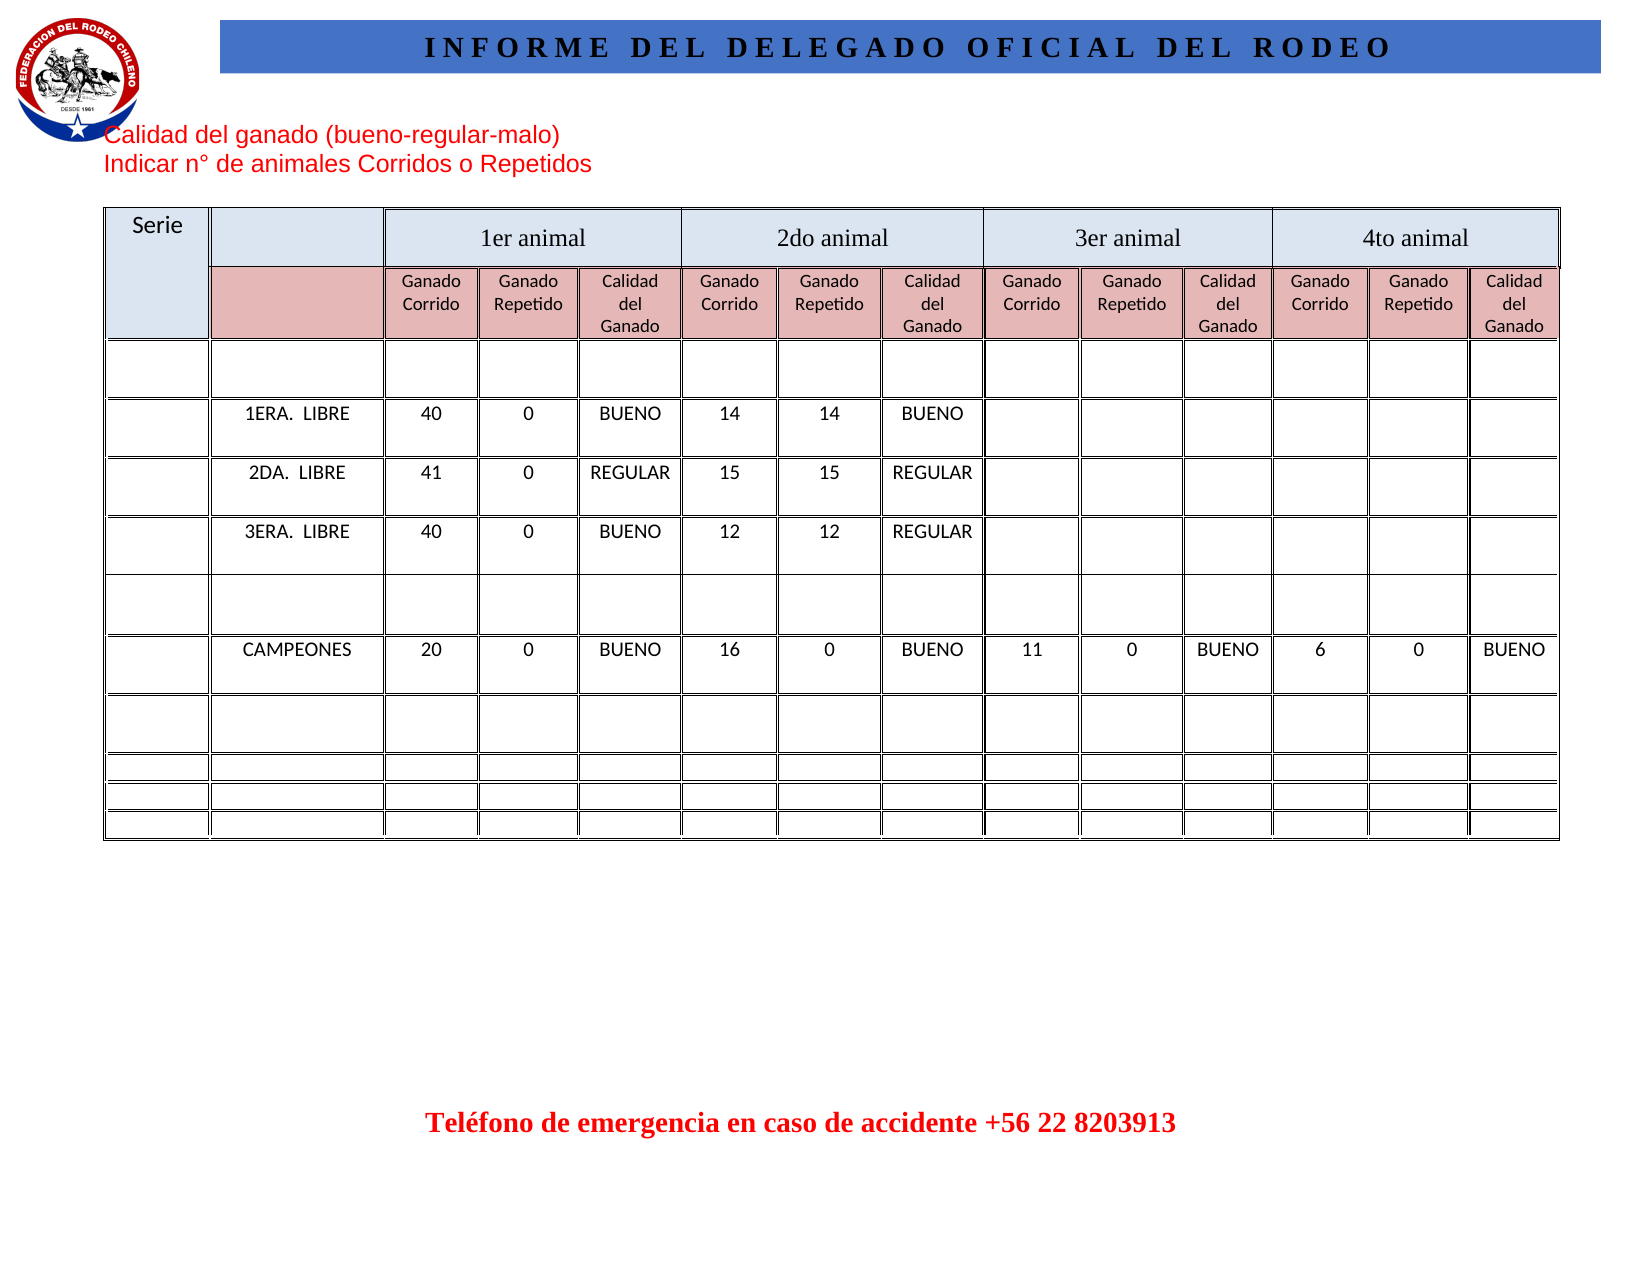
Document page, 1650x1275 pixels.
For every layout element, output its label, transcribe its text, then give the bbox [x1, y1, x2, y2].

table_header Serie [106, 208, 208, 338]
table_cell [1370, 784, 1467, 809]
table_cell [480, 784, 577, 809]
table_cell [779, 341, 880, 397]
table_cell [106, 575, 208, 633]
table_cell [1370, 575, 1467, 633]
table_cell Ganado Corrido [386, 269, 477, 338]
table_cell [480, 341, 577, 397]
table_cell [1274, 755, 1367, 780]
table_cell [580, 341, 680, 397]
picture [15, 18, 140, 142]
table_cell [881, 809, 984, 837]
table_cell Calidad del Ganado [1185, 269, 1271, 338]
table_cell [579, 812, 681, 837]
table_cell [106, 752, 208, 780]
table_cell [212, 696, 383, 752]
table_cell [1185, 696, 1271, 752]
table_cell 16 [683, 637, 776, 693]
table_cell BUENO [1185, 637, 1271, 693]
table_cell [1082, 755, 1182, 780]
table_cell [1274, 575, 1367, 633]
table_cell [1469, 515, 1559, 574]
table_cell Ganado Corrido [1274, 269, 1367, 338]
table_cell [986, 518, 1078, 574]
table_cell BUENO [580, 518, 680, 574]
table_cell BUENO [580, 637, 680, 693]
table_cell [883, 784, 982, 809]
table_header 3er animal [984, 210, 1272, 266]
table_cell [683, 696, 776, 752]
table_cell [1370, 459, 1467, 515]
table_cell [1185, 518, 1271, 574]
table_cell [778, 812, 881, 837]
table_cell Calidad del Ganado [580, 269, 680, 338]
table_cell [1082, 696, 1182, 752]
table_cell [779, 784, 880, 809]
table_cell [580, 755, 680, 780]
table_cell [386, 784, 477, 809]
table_cell [1082, 575, 1182, 633]
table_cell [1185, 341, 1271, 397]
table_cell [1082, 784, 1182, 809]
table_cell [1272, 812, 1368, 837]
table_header [212, 208, 383, 266]
table_cell [580, 575, 680, 633]
table_cell [386, 341, 477, 397]
table_cell [1082, 341, 1182, 397]
table_cell [683, 341, 776, 397]
table_cell [1274, 518, 1367, 574]
table_cell [1370, 400, 1467, 456]
table_cell [1370, 755, 1467, 780]
table_cell [1368, 809, 1469, 837]
table_cell [480, 575, 577, 633]
table_cell [986, 755, 1078, 780]
table_cell 41 [386, 459, 477, 515]
table_cell [106, 397, 208, 456]
table_cell Ganado Repetido [1370, 269, 1467, 338]
table_cell [1082, 400, 1182, 456]
table_cell [105, 809, 210, 837]
table_header 4to animal [1273, 210, 1558, 266]
table_cell [212, 341, 383, 397]
table_cell [386, 575, 477, 633]
table_cell [986, 696, 1078, 752]
table_cell 14 [779, 400, 880, 456]
table_cell [779, 755, 880, 780]
table_cell 12 [683, 518, 776, 574]
table_cell [779, 575, 880, 633]
table_cell 0 [1082, 637, 1182, 693]
table_cell Ganado Repetido [779, 269, 880, 338]
table_cell 0 [480, 400, 577, 456]
table_cell BUENO [883, 400, 982, 456]
table_cell [683, 784, 776, 809]
table_cell 20 [386, 637, 477, 693]
table_cell [1471, 397, 1559, 456]
table_cell [1471, 752, 1559, 780]
table_cell [1471, 693, 1559, 752]
table_cell [681, 812, 777, 837]
table_cell [1469, 809, 1559, 837]
table_cell Calidad del Ganado [883, 269, 982, 338]
table_cell [1471, 574, 1559, 633]
text Indicar n° de animales Corridos o Repetidos [103, 149, 1536, 178]
table_cell [883, 755, 982, 780]
table_cell [1370, 518, 1467, 574]
table_cell Ganado Corrido [986, 269, 1078, 338]
table_cell [779, 696, 880, 752]
table_cell [1185, 575, 1271, 633]
table_cell 11 [986, 637, 1078, 693]
table_cell [212, 267, 383, 338]
table_cell [212, 784, 383, 809]
table_cell [1469, 456, 1559, 515]
table_cell Ganado Repetido [480, 269, 577, 338]
table_cell [384, 812, 478, 837]
table_cell [683, 575, 776, 633]
table_cell [480, 696, 577, 752]
table_cell [1185, 459, 1271, 515]
table_cell [105, 780, 210, 809]
table_cell 0 [1370, 637, 1467, 693]
table_cell 0 [779, 637, 880, 693]
table_cell 40 [386, 400, 477, 456]
table_cell [105, 515, 210, 574]
table_cell [1274, 459, 1367, 515]
table_cell 0 [480, 637, 577, 693]
table_cell [1370, 341, 1467, 397]
table_cell [106, 693, 208, 752]
table_cell 6 [1274, 637, 1367, 693]
table_cell [106, 634, 208, 693]
table_cell [1080, 809, 1184, 837]
table_cell [1274, 696, 1367, 752]
table_cell [1185, 755, 1271, 780]
table_cell [580, 696, 680, 752]
table_cell [986, 784, 1078, 809]
table_cell [212, 755, 383, 780]
table_cell [1274, 400, 1367, 456]
table_cell 3ERA. LIBRE [212, 518, 383, 574]
table_cell [984, 809, 1080, 837]
table_cell Ganado Corrido [683, 269, 776, 338]
table_cell [1082, 518, 1182, 574]
table_cell [883, 575, 982, 633]
table_cell BUENO [580, 400, 680, 456]
table_cell [1370, 696, 1467, 752]
table_cell [210, 812, 384, 837]
table_cell BUENO [1471, 634, 1559, 693]
table_cell 12 [779, 518, 880, 574]
table_cell BUENO [883, 637, 982, 693]
table_cell [480, 755, 577, 780]
table_cell 15 [779, 459, 880, 515]
table_cell Calidad del Ganado [1471, 266, 1559, 338]
table_cell [986, 459, 1078, 515]
table_cell [883, 341, 982, 397]
table_cell [580, 784, 680, 809]
table_cell [478, 809, 579, 837]
table_cell [1082, 459, 1182, 515]
table_cell [883, 696, 982, 752]
table_cell 14 [683, 400, 776, 456]
table_cell [386, 696, 477, 752]
table_cell [386, 755, 477, 780]
table_cell [986, 400, 1078, 456]
table_cell REGULAR [883, 459, 982, 515]
table_cell [1469, 780, 1559, 809]
table_cell 1ERA. LIBRE [212, 400, 383, 456]
table_cell 0 [480, 459, 577, 515]
table_cell [1184, 812, 1272, 837]
table_cell [986, 575, 1078, 633]
table_cell [106, 338, 208, 397]
table_cell REGULAR [883, 518, 982, 574]
table_cell [1185, 400, 1271, 456]
table_header 2do animal [682, 210, 983, 266]
table_cell [683, 755, 776, 780]
table_cell 0 [480, 518, 577, 574]
table_cell [986, 341, 1078, 397]
table_cell [1185, 784, 1271, 809]
table_cell [1471, 338, 1559, 397]
text Calidad del ganado (bueno-regular-malo) [103, 120, 1536, 149]
table_cell [105, 456, 210, 515]
table_cell CAMPEONES [212, 637, 383, 693]
table_cell 2DA. LIBRE [212, 459, 383, 515]
table_cell 40 [386, 518, 477, 574]
table_header 1er animal [386, 210, 681, 266]
table_cell [1274, 784, 1367, 809]
table_cell [1274, 341, 1367, 397]
table_cell [212, 575, 383, 633]
table_cell REGULAR [580, 459, 680, 515]
table_cell 15 [683, 459, 776, 515]
table_cell Ganado Repetido [1082, 269, 1182, 338]
